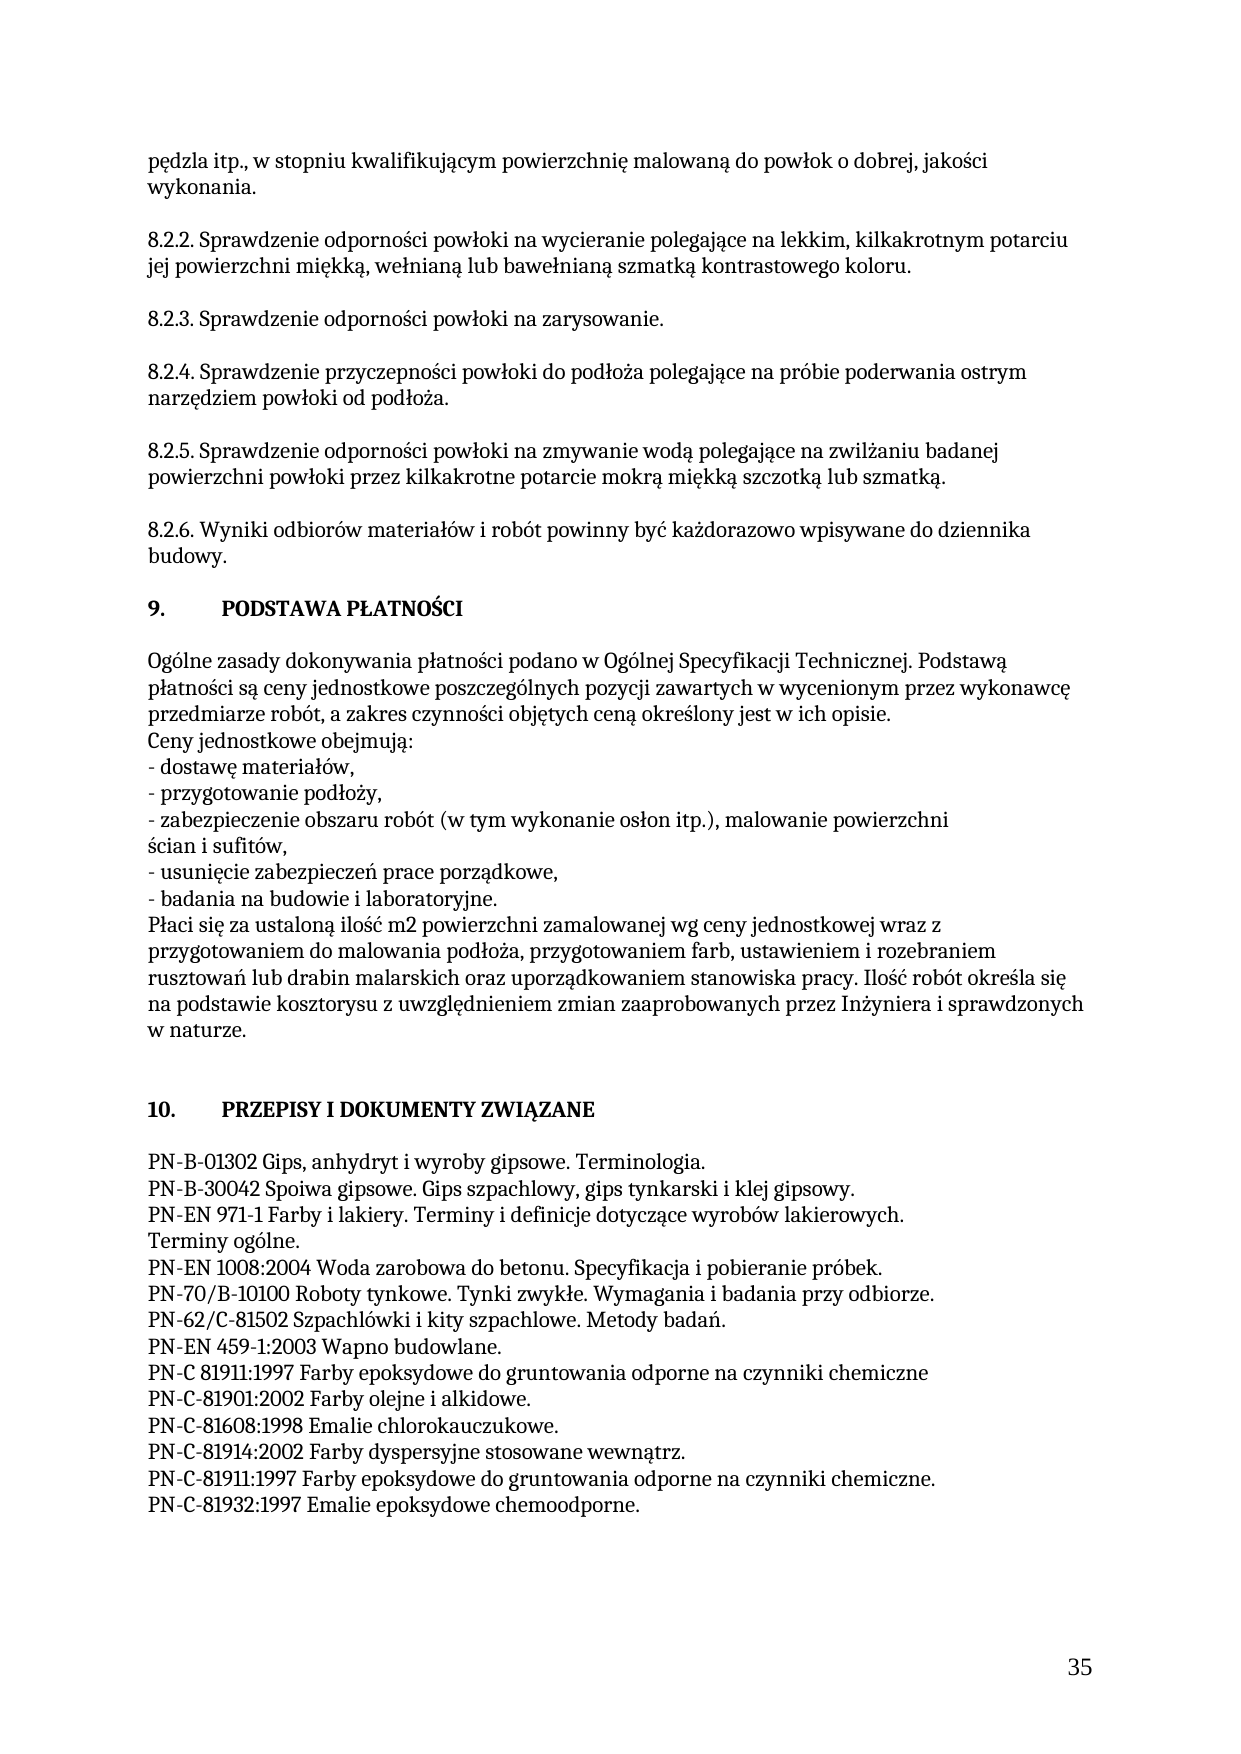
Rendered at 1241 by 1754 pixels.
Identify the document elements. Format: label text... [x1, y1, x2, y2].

text PN-EN 971-1 Farby i lakiery. Terminy i definicje dotyczące wyrobów lakierowych. [148, 1202, 1093, 1228]
text - badania na budowie i laboratoryjne. [148, 886, 1093, 912]
text PN-70/B-10100 Roboty tynkowe. Tynki zwykłe. Wymagania i badania przy odbiorze. [148, 1281, 1093, 1307]
text 8.2.6. Wyniki odbiorów materiałów i robót powinny być każdorazowo wpisywane do dziennika budowy. [148, 517, 1093, 569]
text 9. PODSTAWA PŁATNOŚCI [148, 596, 1093, 622]
text 8.2.3. Sprawdzenie odporności powłoki na zarysowanie. [148, 306, 1093, 332]
text - dostawę materiałów, [148, 754, 1093, 780]
text PN-EN 459-1:2003 Wapno budowlane. [148, 1333, 1093, 1360]
text Ogólne zasady dokonywania płatności podano w Ogólnej Specyfikacji Technicznej. Podstawą płatności są ceny jednostkowe poszczególnych pozycji zawartych w wycenionym przez wykonawcę przedmiarze robót, a zakres czynności objętych ceną określony jest w ich opisie. [148, 648, 1093, 727]
text Ceny jednostkowe obejmują: [148, 727, 1093, 754]
text 8.2.4. Sprawdzenie przyczepności powłoki do podłoża polegające na próbie poderwania ostrym narzędziem powłoki od podłoża. [148, 358, 1093, 411]
text PN-62/C-81502 Szpachlówki i kity szpachlowe. Metody badań. [148, 1307, 1093, 1333]
text - zabezpieczenie obszaru robót (w tym wykonanie osłon itp.), malowanie powierzchni [148, 806, 1093, 833]
text PN-C 81911:1997 Farby epoksydowe do gruntowania odporne na czynniki chemiczne [148, 1360, 1093, 1386]
text 8.2.5. Sprawdzenie odporności powłoki na zmywanie wodą polegające na zwilżaniu badanej powierzchni powłoki przez kilkakrotne potarcie mokrą miękką szczotką lub szmatką. [148, 437, 1093, 490]
text PN-C-81911:1997 Farby epoksydowe do gruntowania odporne na czynniki chemiczne. [148, 1465, 1093, 1492]
text PN-C-81914:2002 Farby dyspersyjne stosowane wewnątrz. [148, 1439, 1093, 1465]
text PN-C-81932:1997 Emalie epoksydowe chemoodporne. [148, 1492, 1093, 1518]
text PN-C-81901:2002 Farby olejne i alkidowe. [148, 1386, 1093, 1413]
text - przygotowanie podłoży, [148, 780, 1093, 806]
text - usunięcie zabezpieczeń prace porządkowe, [148, 859, 1093, 886]
text 10. PRZEPISY I DOKUMENTY ZWIĄZANE [148, 1096, 1093, 1123]
text PN-C-81608:1998 Emalie chlorokauczukowe. [148, 1413, 1093, 1439]
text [148, 148, 1093, 200]
text 8.2.2. Sprawdzenie odporności powłoki na wycieranie polegające na lekkim, kilkakrotnym potarciu jej powierzchni miękką, wełnianą lub bawełnianą szmatką kontrastowego koloru. [148, 227, 1093, 279]
text PN-B-01302 Gips, anhydryt i wyroby gipsowe. Terminologia. [148, 1149, 1093, 1175]
text PN-B-30042 Spoiwa gipsowe. Gips szpachlowy, gips tynkarski i klej gipsowy. [148, 1175, 1093, 1202]
text Płaci się za ustaloną ilość m2 powierzchni zamalowanej wg ceny jednostkowej wraz z przygotowaniem do malowania podłoża, przygotowaniem farb, ustawieniem i rozebraniem rusztowań lub drabin malarskich oraz uporządkowaniem stanowiska pracy. Ilość robót określa się na podstawie kosztorysu z uwzględnieniem zmian zaaprobowanych przez Inżyniera i sprawdzonych w naturze. [148, 912, 1093, 1044]
text Terminy ogólne. [148, 1228, 1093, 1254]
text PN-EN 1008:2004 Woda zarobowa do betonu. Specyfikacja i pobieranie próbek. [148, 1254, 1093, 1281]
text ścian i sufitów, [148, 833, 1093, 859]
